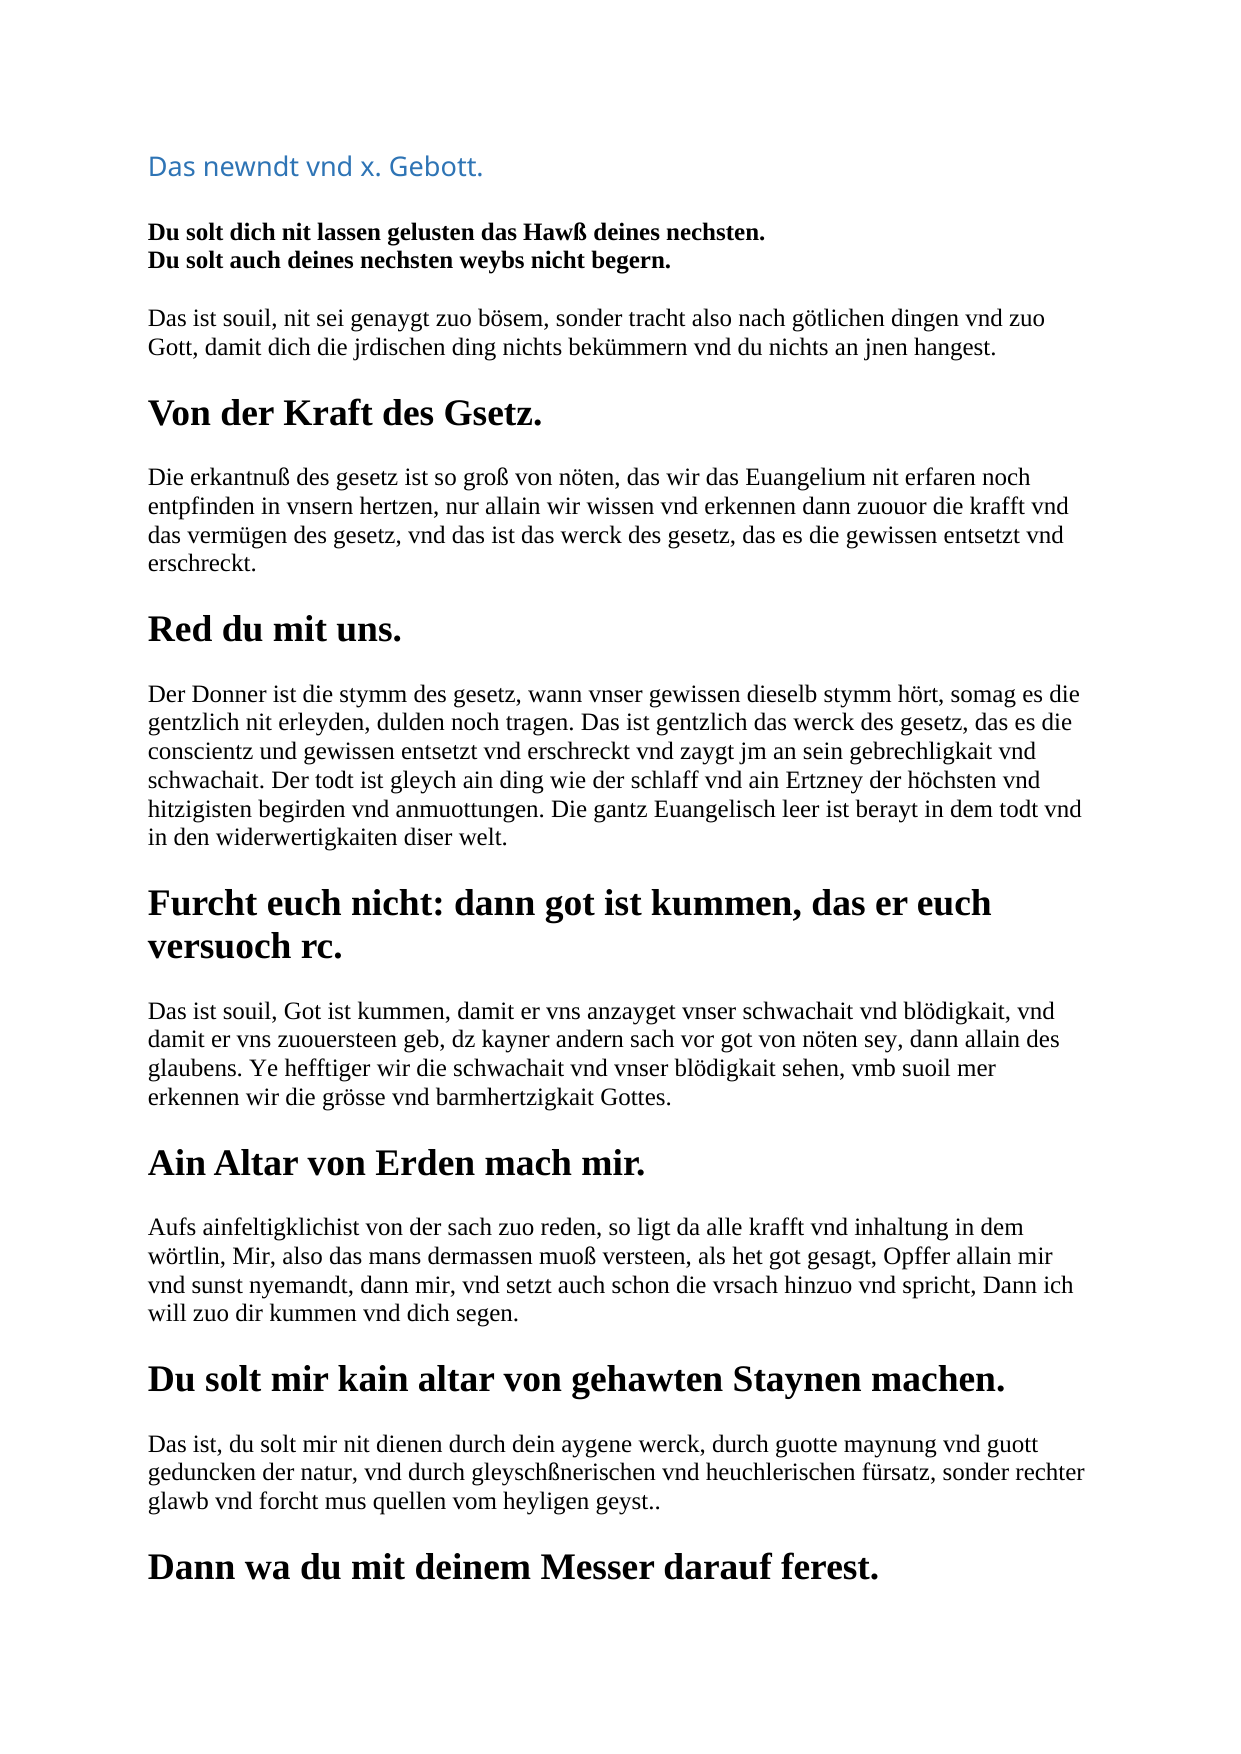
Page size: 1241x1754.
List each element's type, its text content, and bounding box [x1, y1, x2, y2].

subtitle Du solt mir kain altar von gehawten Staynen machen. [148, 1356, 1093, 1399]
subtitle Ain Altar von Erden mach mir. [148, 1140, 1093, 1183]
text Du solt dich nit lassen gelusten das Hawß deines nechsten. Du solt auch deines nechsten weybs nicht begern. [148, 217, 1093, 274]
text Das ist, du solt mir nit dienen durch dein aygene werck, durch guotte maynung vnd guott geduncken der natur, vnd durch gleyschßnerischen vnd heuchlerischen fürsatz, sonder rechter glawb vnd forcht mus quellen vom heyligen geyst.. [148, 1429, 1093, 1515]
subtitle Furcht euch nicht: dann got ist kummen, das er euch versuoch rc. [148, 880, 1093, 967]
text Das ist souil, nit sei genaygt zuo bösem, sonder tracht also nach götlichen dingen vnd zuo Gott, damit dich die jrdischen ding nichts bekümmern vnd du nichts an jnen hangest. [148, 303, 1093, 361]
text Aufs ainfeltigklichist von der sach zuo reden, so ligt da alle krafft vnd inhaltung in dem wörtlin, Mir, also das mans dermassen muoß versteen, als het got gesagt, Opffer allain mir vnd sunst nyemandt, dann mir, vnd setzt auch schon die vrsach hinzuo vnd spricht, Dann ich will zuo dir kummen vnd dich segen. [148, 1212, 1093, 1327]
subtitle Red du mit uns. [148, 606, 1093, 649]
text Die erkantnuß des gesetz ist so groß von nöten, das wir das Euangelium nit erfaren noch entpfinden in vnsern hertzen, nur allain wir wissen vnd erkennen dann zuouor die krafft vnd das vermügen des gesetz, vnd das ist das werck des gesetz, das es die gewissen entsetzt vnd erschreckt. [148, 462, 1093, 577]
text Das ist souil, Got ist kummen, damit er vns anzayget vnser schwachait vnd blödigkait, vnd damit er vns zuouersteen geb, dz kayner andern sach vor got von nöten sey, dann allain des glaubens. Ye hefftiger wir die schwachait vnd vnser blödigkait sehen, vmb suoil mer erkennen wir die grösse vnd barmhertzigkait Gottes. [148, 996, 1093, 1111]
text Der Donner ist die stymm des gesetz, wann vnser gewissen dieselb stymm hört, somag es die gentzlich nit erleyden, dulden noch tragen. Das ist gentzlich das werck des gesetz, das es die conscientz und gewissen entsetzt vnd erschreckt vnd zaygt jm an sein gebrechligkait vnd schwachait. Der todt ist gleych ain ding wie der schlaff vnd ain Ertzney der höchsten vnd hitzigisten begirden vnd anmuottungen. Die gantz Euangelisch leer ist berayt in dem todt vnd in den widerwertigkaiten diser welt. [148, 679, 1093, 851]
subtitle Dann wa du mit deinem Messer darauf ferest. [148, 1544, 1093, 1587]
subtitle Das newndt vnd x. Gebott. [148, 148, 1093, 184]
subtitle Von der Kraft des Gsetz. [148, 390, 1093, 433]
